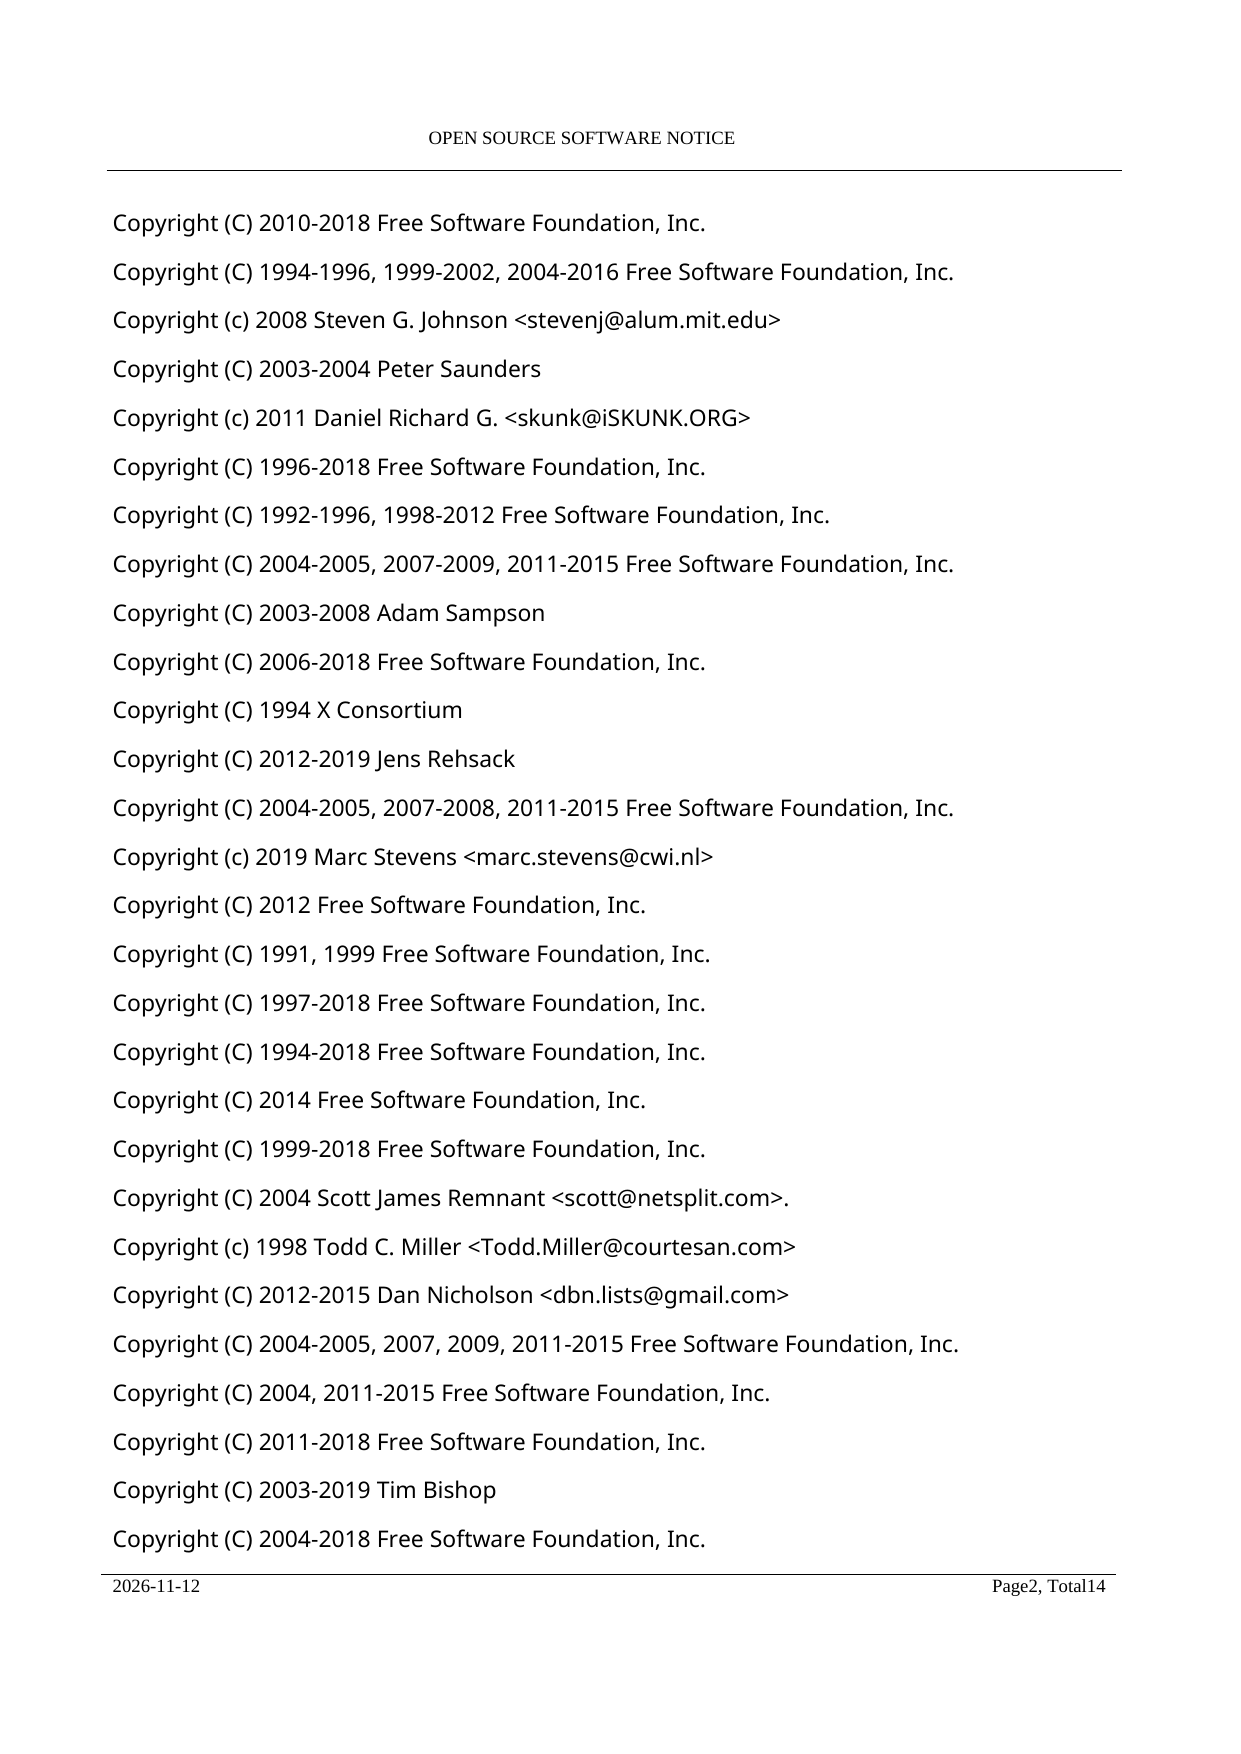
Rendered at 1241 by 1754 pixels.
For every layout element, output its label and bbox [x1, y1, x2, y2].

text [112, 206, 1128, 1555]
